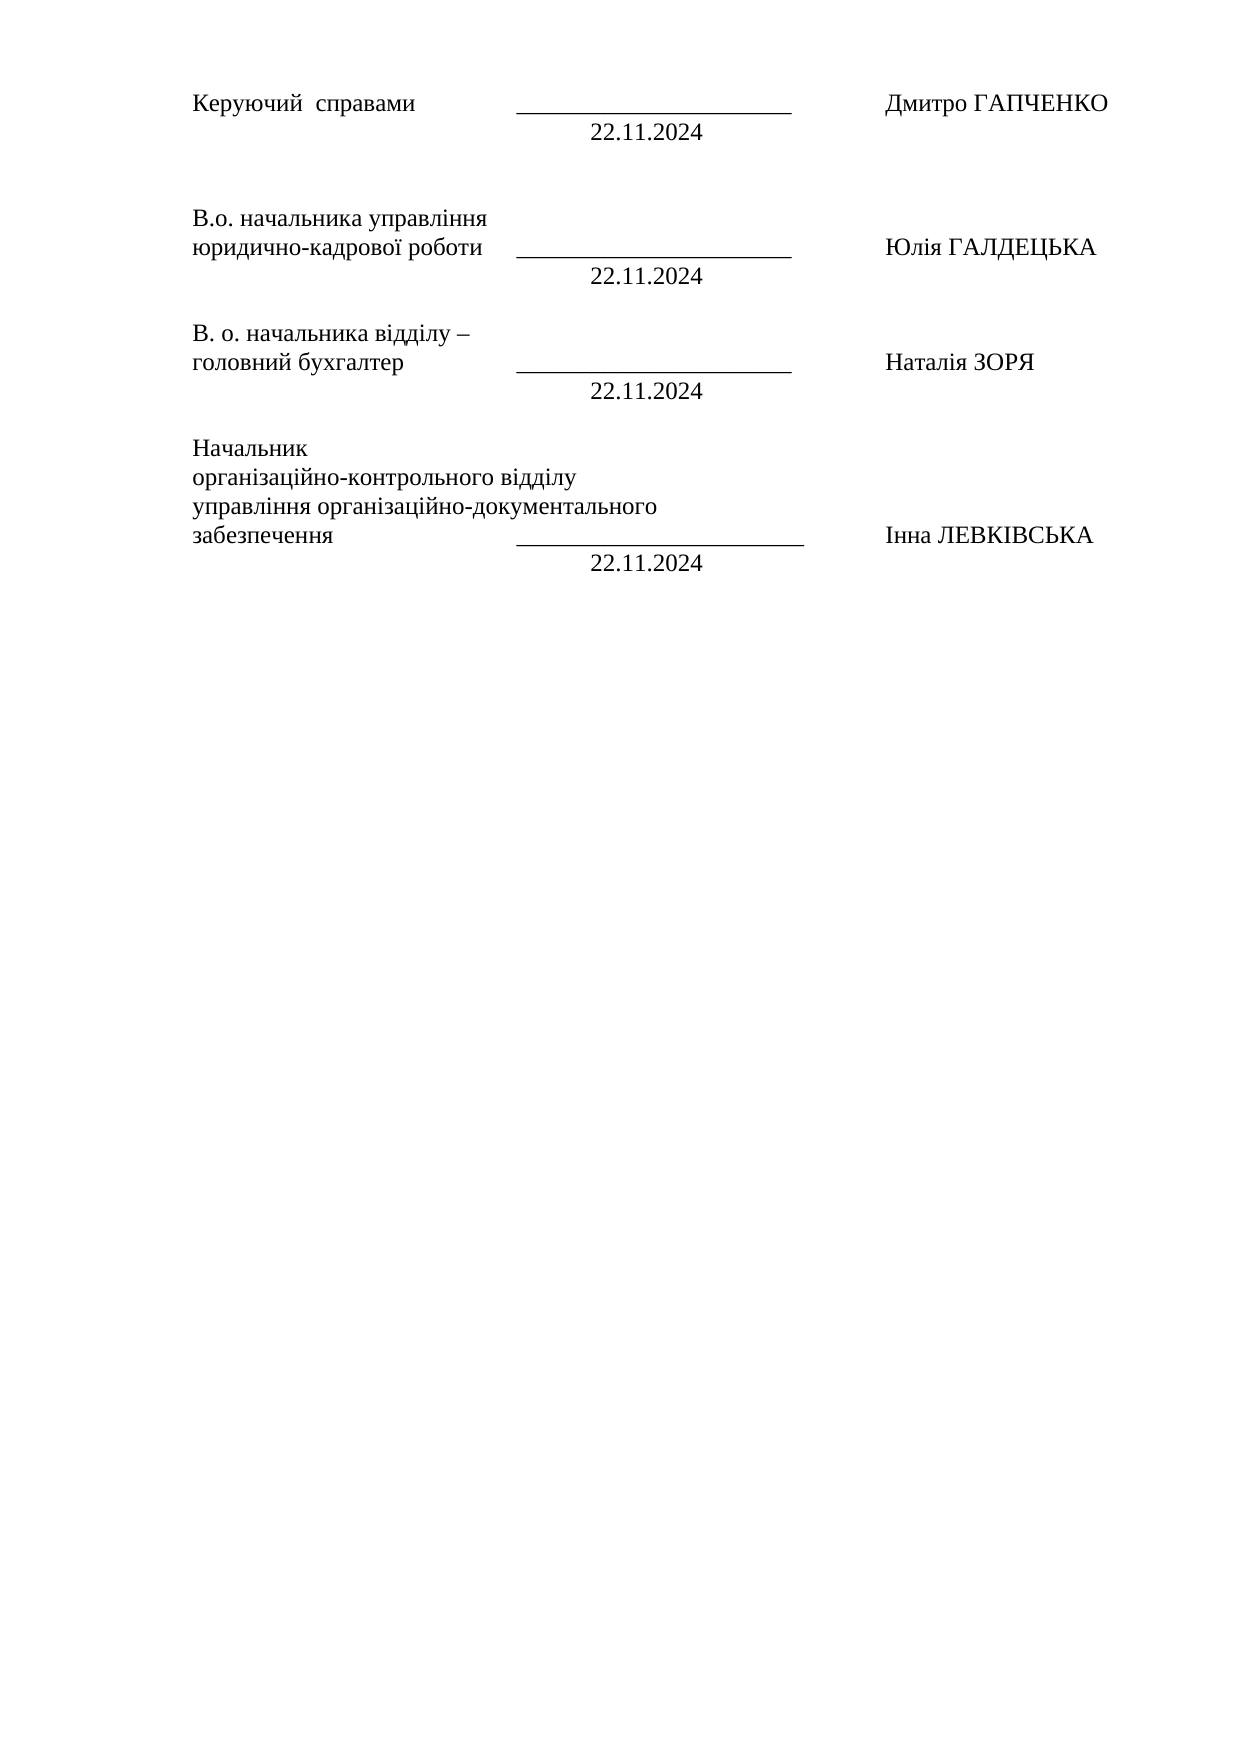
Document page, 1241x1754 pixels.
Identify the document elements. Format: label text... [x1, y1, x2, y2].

text Начальник [192, 433, 1152, 462]
text головний бухгалтер ______________________ Наталія ЗОРЯ [192, 347, 1152, 376]
text 22.11.2024 [148, 548, 1152, 577]
text юридично-кадрової роботи ______________________ Юлія ГАЛДЕЦЬКА [192, 232, 1152, 261]
text забезпечення _______________________ Інна ЛЕВКІВСЬКА [192, 520, 1152, 548]
text В.о. начальника управління [192, 203, 1152, 232]
text 22.11.2024 [192, 376, 1152, 405]
text 22.11.2024 [192, 117, 1152, 175]
text 22.11.2024 [192, 261, 1152, 290]
text Керуючий справами ______________________ Дмитро ГАПЧЕНКО [192, 88, 1152, 117]
text організаційно-контрольного відділу [192, 462, 1152, 491]
text управління організаційно-документального [192, 491, 1152, 520]
text В. о. начальника відділу – [192, 318, 1152, 347]
